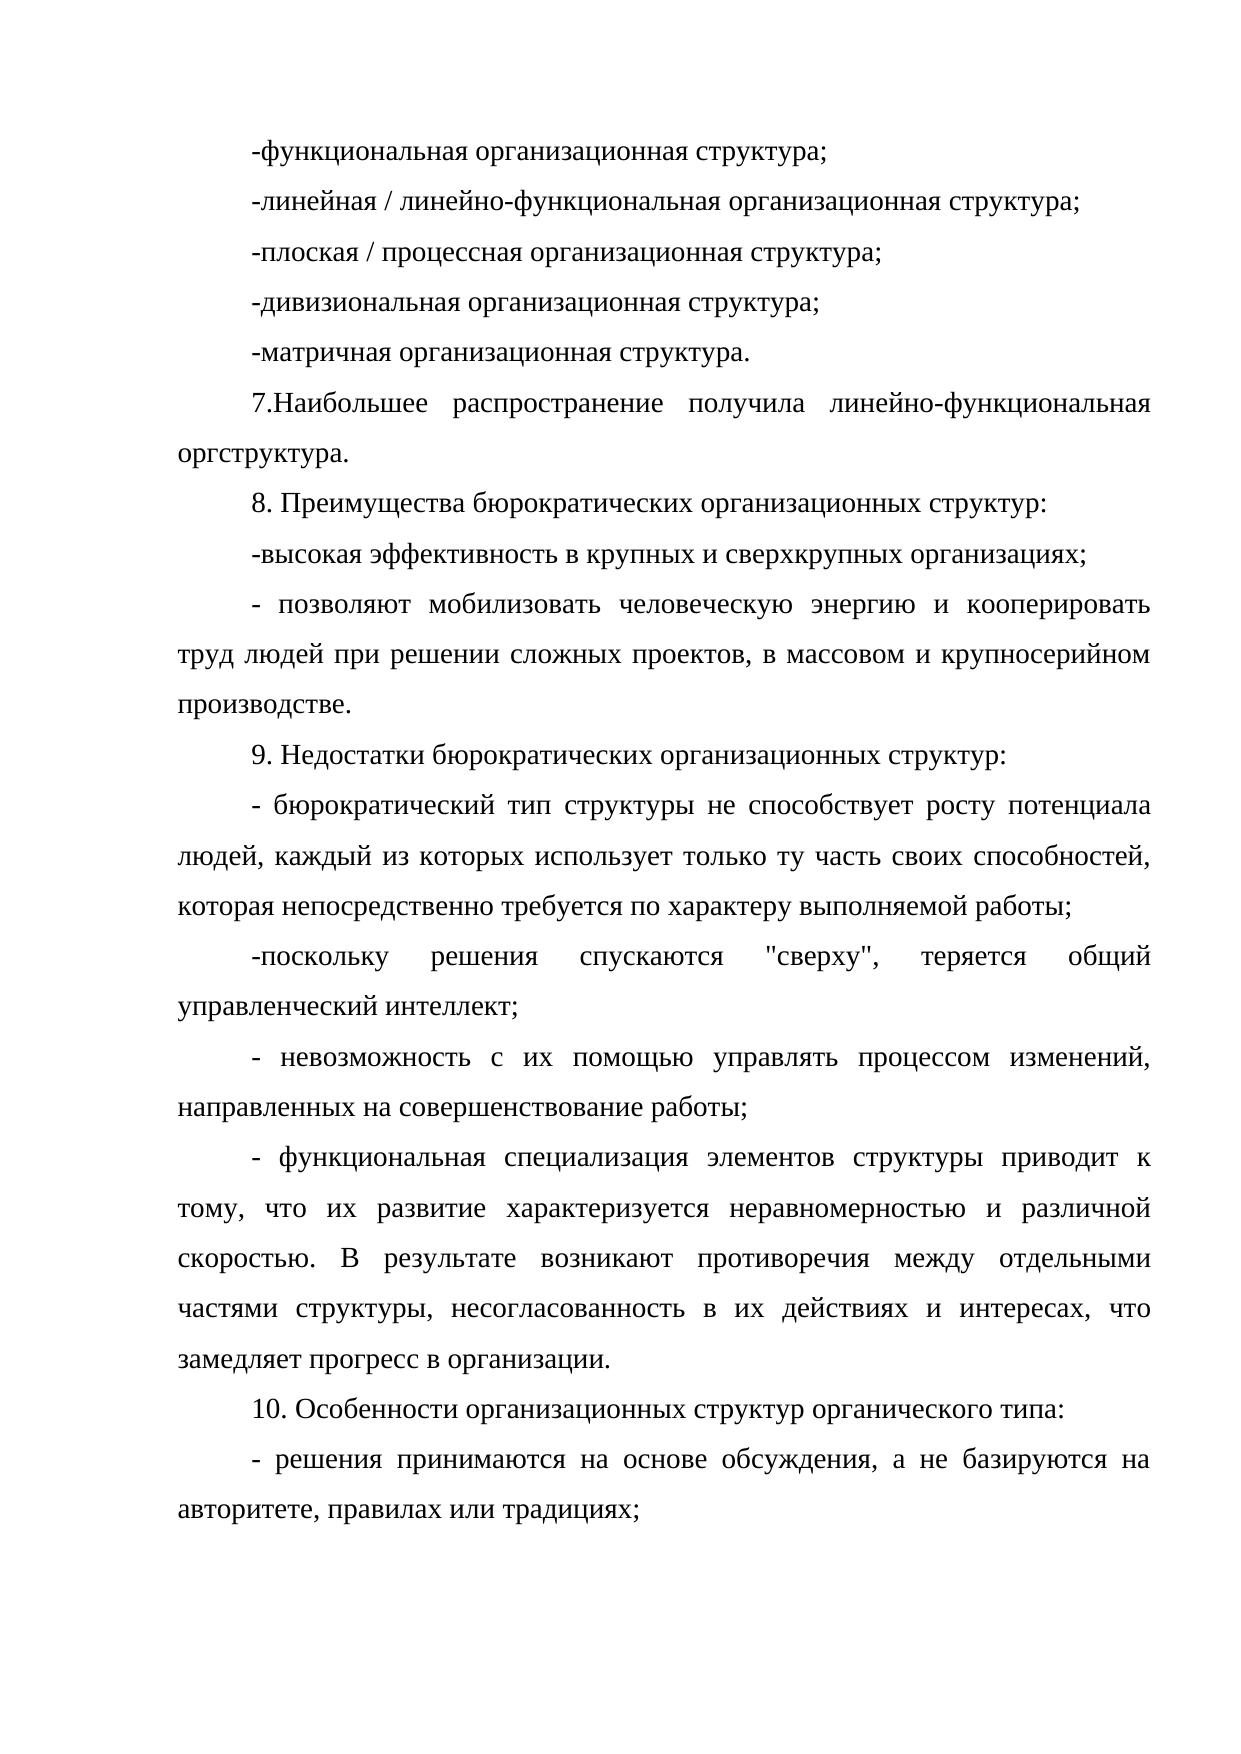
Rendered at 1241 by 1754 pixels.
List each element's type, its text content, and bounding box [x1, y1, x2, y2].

text 7.Наибольшее распространение получила линейно-функциональная оргструктура. [177, 385, 1152, 469]
list -дивизиональная организационная структура; [177, 284, 1152, 318]
text - функциональная специализация элементов структуры приводит к тому, что их развитие характеризуется неравномерностью и различной скоростью. В результате возникают противоречия между отдельными частями структуры, несогласованность в их действиях и интересах, что замедляет прогресс в организации. [177, 1139, 1152, 1374]
text -поскольку решения спускаются "сверху", теряется общий управленческий интеллект; [177, 938, 1152, 1022]
text - решения принимаются на основе обсуждения, а не базируются на авторитете, правилах или традициях; [177, 1441, 1152, 1525]
list -линейная / линейно-функциональная организационная структура; [177, 183, 1152, 217]
text 9. Недостатки бюрократических организационных структур: [177, 737, 1152, 771]
text 8. Преимущества бюрократических организационных структур: [177, 485, 1152, 519]
text - невозможность с их помощью управлять процессом изменений, направленных на совершенствование работы; [177, 1039, 1152, 1123]
list -плоская / процессная организационная структура; [177, 234, 1152, 267]
text -высокая эффективность в крупных и сверхкрупных организациях; [177, 536, 1152, 569]
text - позволяют мобилизовать человеческую энергию и кооперировать труд людей при решении сложных проектов, в массовом и крупносерийном производстве. [177, 586, 1152, 720]
list -матричная организационная структура. [177, 334, 1152, 368]
text - бюрократический тип структуры не способствует росту потенциала людей, каждый из которых использует только ту часть своих способностей, которая непосредственно требуется по характеру выполняемой работы; [177, 787, 1152, 921]
text 10. Особенности организационных структур органического типа: [177, 1391, 1152, 1424]
list -функциональная организационная структура; [177, 133, 1152, 167]
